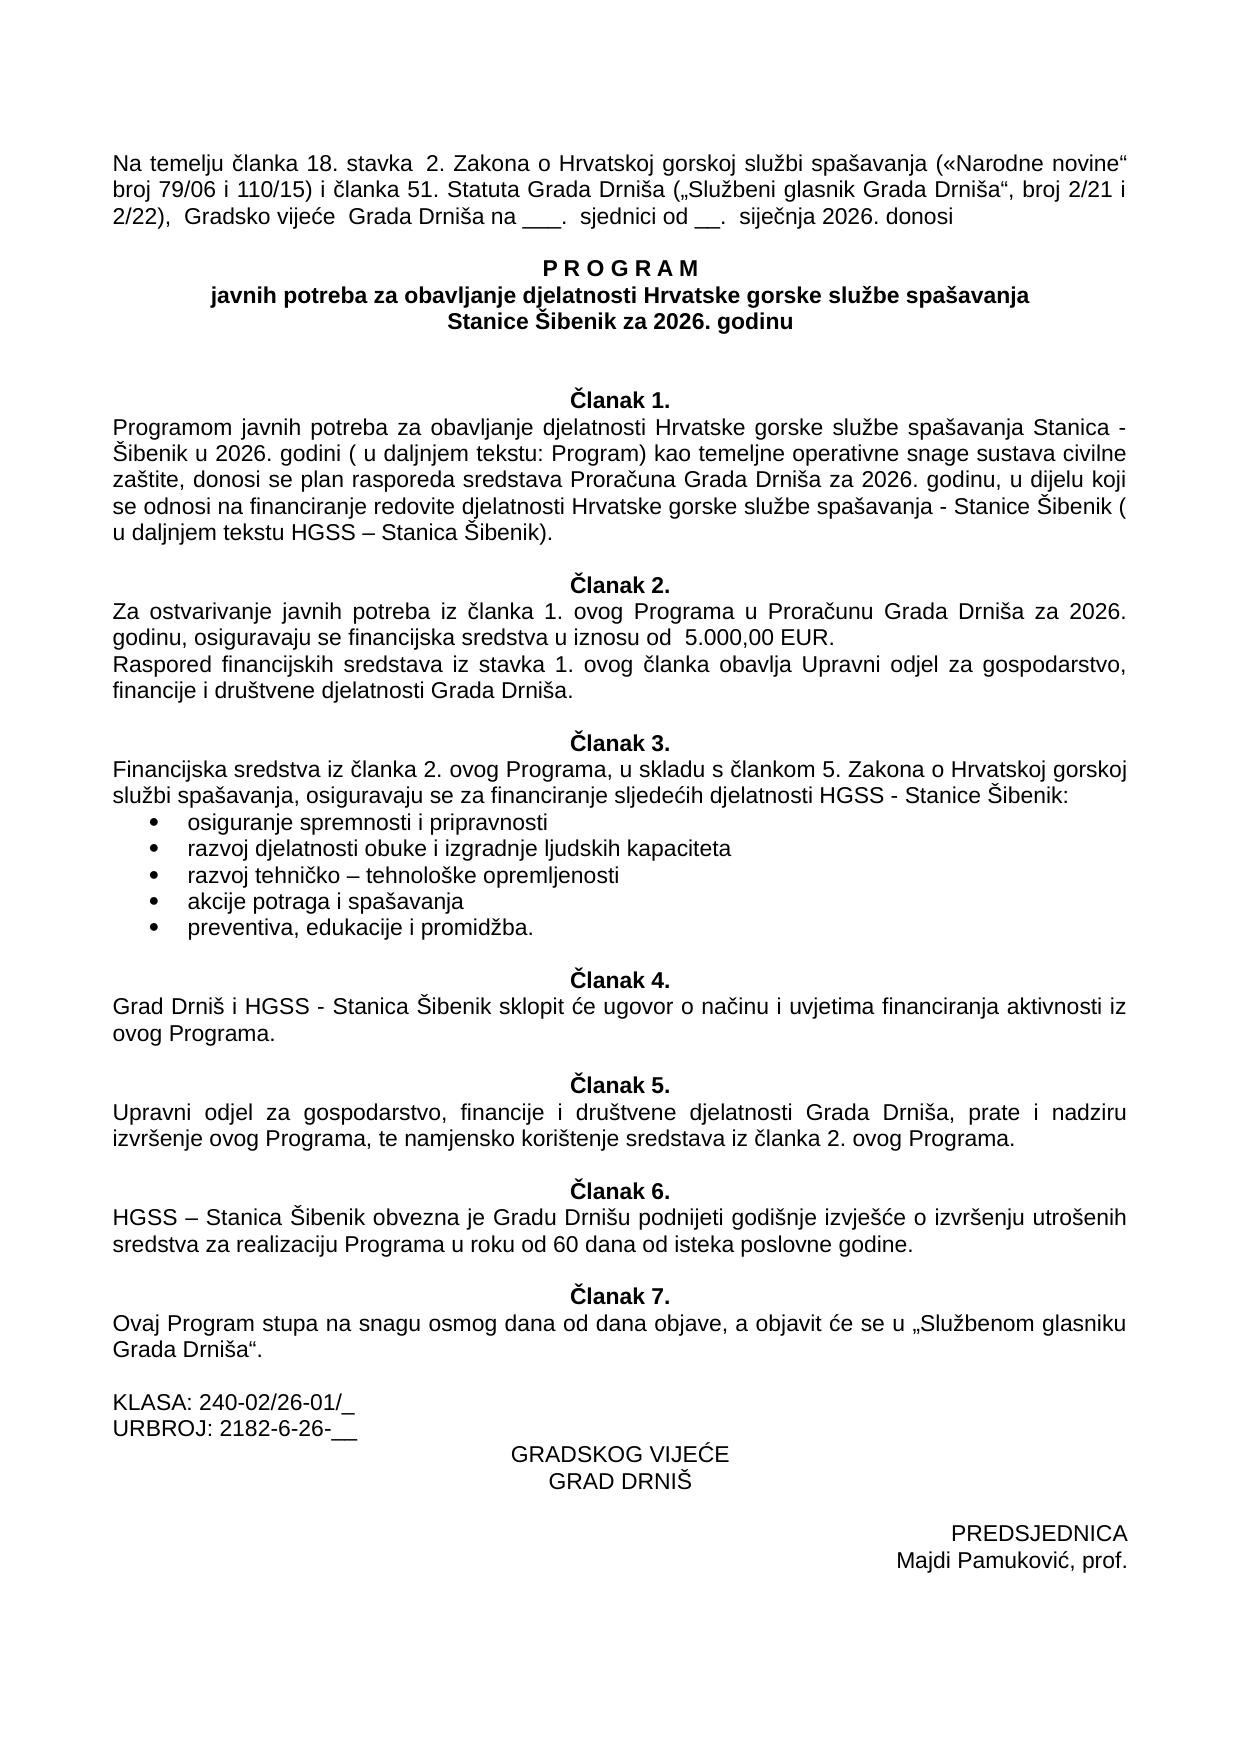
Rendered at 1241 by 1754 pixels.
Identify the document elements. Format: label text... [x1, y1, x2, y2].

text PREDSJEDNICA [112, 1520, 1128, 1547]
text Majdi Pamuković, prof. [112, 1547, 1128, 1573]
text Za ostvarivanje javnih potreba iz članka 1. ovog Programa u Proračunu Grada Drniša za 2026. godinu, osiguravaju se financijska sredstva u iznosu od 5.000,00 EUR. [112, 598, 1128, 651]
text KLASA: 240-02/26-01/_ [112, 1389, 1128, 1415]
text Raspored financijskih sredstava iz stavka 1. ovog članka obavlja Upravni odjel za gospodarstvo, financije i društvene djelatnosti Grada Drniša. [112, 651, 1128, 703]
list preventiva, edukacije i promidžba. [150, 914, 1128, 941]
list razvoj djelatnosti obuke i izgradnje ljudskih kapaciteta [150, 835, 1128, 862]
text Programom javnih potreba za obavljanje djelatnosti Hrvatske gorske službe spašavanja Stanica - Šibenik u 2026. godini ( u daljnjem tekstu: Program) kao temeljne operativne snage sustava civilne zaštite, donosi se plan rasporeda sredstava Proračuna Grada Drniša za 2026. godinu, u dijelu koji se odnosi na financiranje redovite djelatnosti Hrvatske gorske službe spašavanja - Stanice Šibenik ( u daljnjem tekstu HGSS – Stanica Šibenik). [112, 413, 1128, 545]
text URBROJ: 2182-6-26-__ [112, 1415, 1128, 1441]
text P R O G R A M [112, 255, 1128, 282]
list osiguranje spremnosti i pripravnosti [150, 809, 1128, 835]
text Članak 7. [112, 1283, 1128, 1309]
text Na temelju članka 18. stavka 2. Zakona o Hrvatskoj gorskoj službi spašavanja («Narodne novine“ broj 79/06 i 110/15) i članka 51. Statuta Grada Drniša („Službeni glasnik Grada Drniša“, broj 2/21 i 2/22), Gradsko vijeće Grada Drniša na ___. sjednici od __. siječnja 2026. donosi [112, 150, 1128, 229]
text Grad Drniš i HGSS - Stanica Šibenik sklopit će ugovor o načinu i uvjetima financiranja aktivnosti iz ovog Programa. [112, 993, 1128, 1046]
text GRAD DRNIŠ [112, 1468, 1128, 1494]
text Ovaj Program stupa na snagu osmog dana od dana objave, a objavit će se u „Službenom glasniku Grada Drniša“. [112, 1309, 1128, 1362]
text Financijska sredstva iz članka 2. ovog Programa, u skladu s člankom 5. Zakona o Hrvatskoj gorskoj službi spašavanja, osiguravaju se za financiranje sljedećih djelatnosti HGSS - Stanice Šibenik: [112, 756, 1128, 809]
text javnih potreba za obavljanje djelatnosti Hrvatske gorske službe spašavanja [112, 282, 1128, 308]
text HGSS – Stanica Šibenik obvezna je Gradu Drnišu podnijeti godišnje izvješće o izvršenju utrošenih sredstva za realizaciju Programa u roku od 60 dana od isteka poslovne godine. [112, 1204, 1128, 1257]
text Članak 1. [112, 387, 1128, 413]
text Članak 3. [112, 730, 1128, 756]
text Članak 6. [112, 1178, 1128, 1204]
text Članak 5. [112, 1072, 1128, 1099]
text Upravni odjel za gospodarstvo, financije i društvene djelatnosti Grada Drniša, prate i nadziru izvršenje ovog Programa, te namjensko korištenje sredstava iz članka 2. ovog Programa. [112, 1099, 1128, 1151]
text Članak 4. [112, 967, 1128, 993]
list akcije potraga i spašavanja [150, 888, 1128, 914]
text Članak 2. [112, 572, 1128, 598]
text GRADSKOG VIJEĆE [112, 1441, 1128, 1468]
list razvoj tehničko – tehnološke opremljenosti [150, 862, 1128, 888]
text Stanice Šibenik za 2026. godinu [112, 308, 1128, 334]
